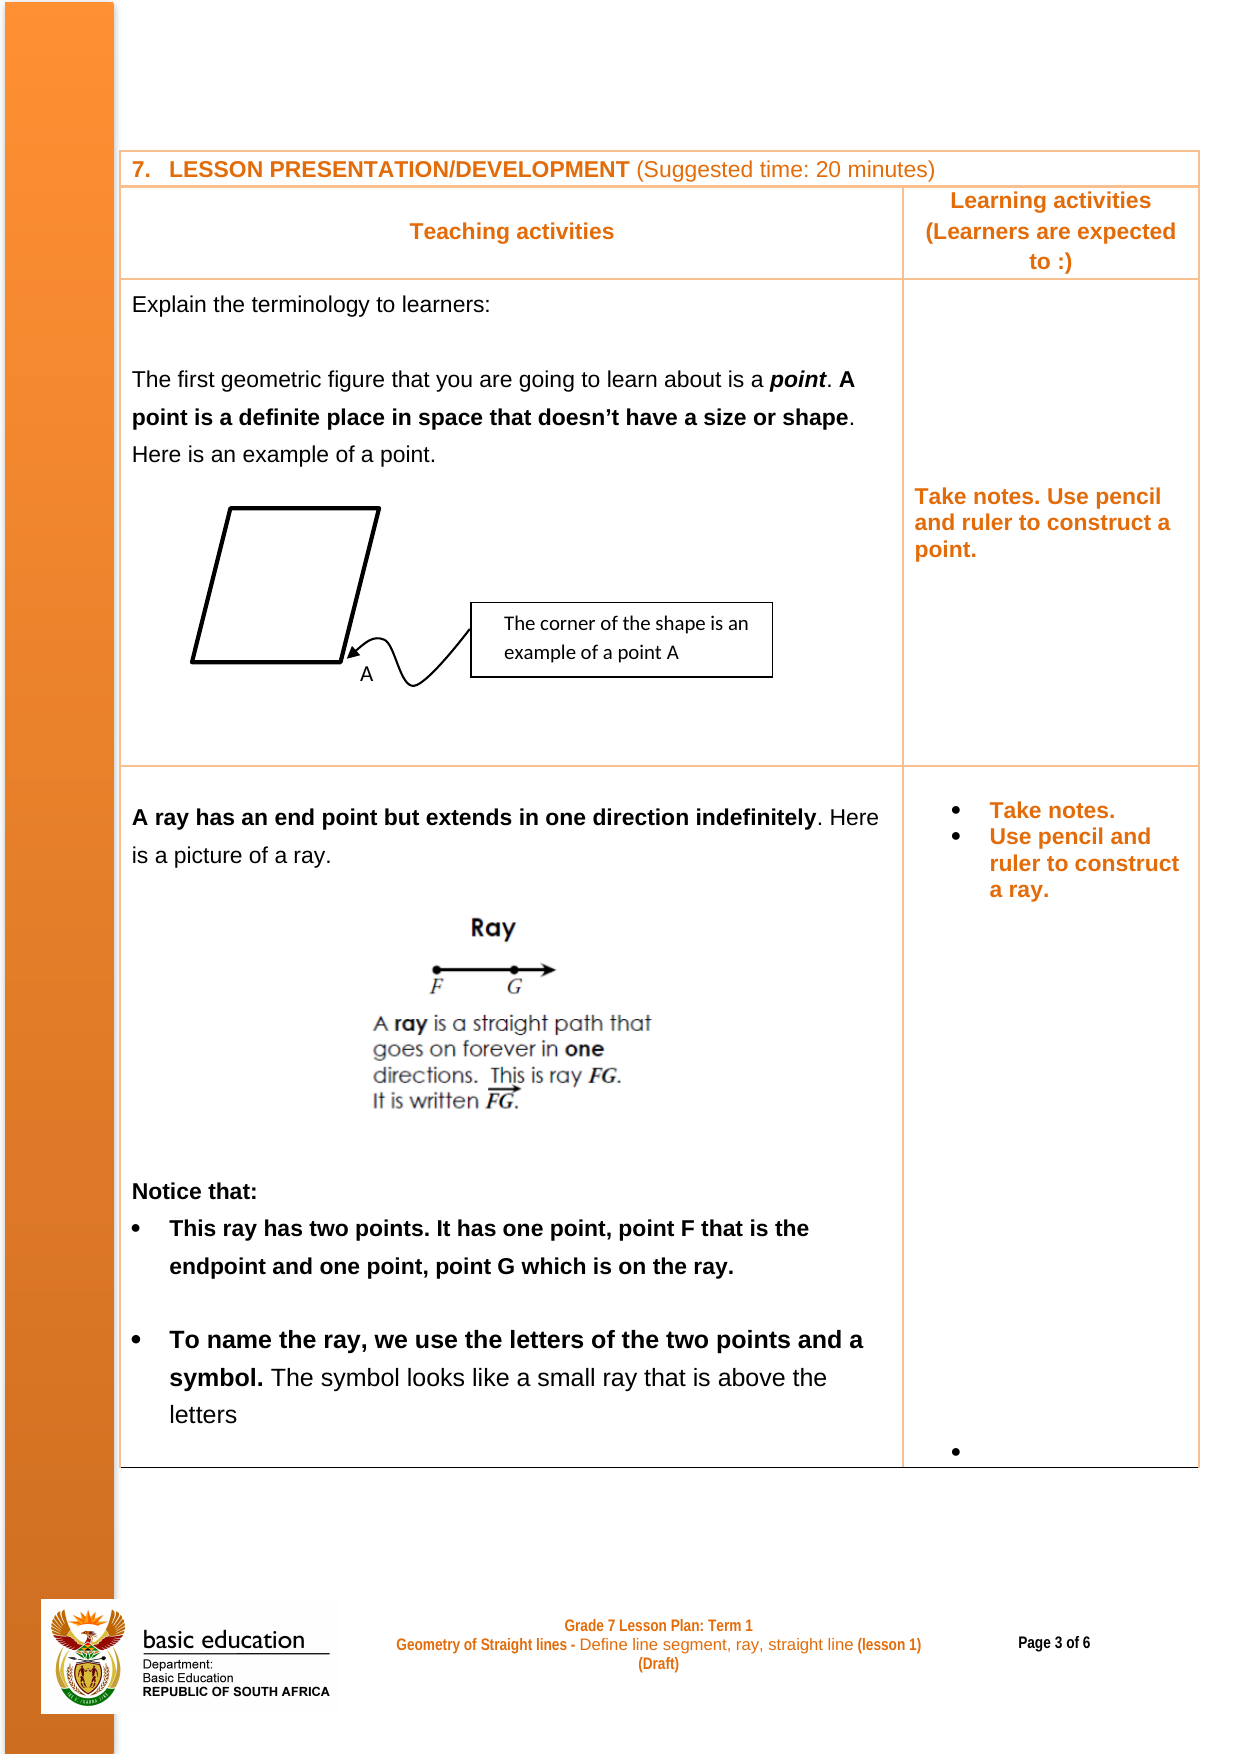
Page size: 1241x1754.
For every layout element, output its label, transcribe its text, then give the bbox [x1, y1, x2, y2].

table_cell A ray has an end point but extends in one direction indefinitely. Here is a picture of a ray. Notice that: This ray has two points. It has one point, point F that is the endpoint and one point, point G which is on the ray. To name the ray, we use the letters of the two points and a symbol. The symbol looks like a small ray that is above the letters [121, 767, 902, 1467]
picture [41, 1599, 339, 1714]
table_cell Learning activities (Learners are expected to :) [904, 188, 1198, 278]
picture [364, 905, 660, 1129]
table_cell Teaching activities [121, 188, 902, 278]
table_cell Explain the terminology to learners: The first geometric figure that you are going to learn about is a point. A point is a definite place in space that doesn’t have a size or shape. Here is an example of a point. [121, 280, 902, 765]
table_cell Take notes. Use pencil and ruler to construct a ray. [904, 767, 1198, 1467]
table_header LESSON PRESENTATION/DEVELOPMENT (Suggested time: 20 minutes) [121, 152, 1198, 185]
table_cell Take notes. Use pencil and ruler to construct a point. [904, 280, 1198, 765]
